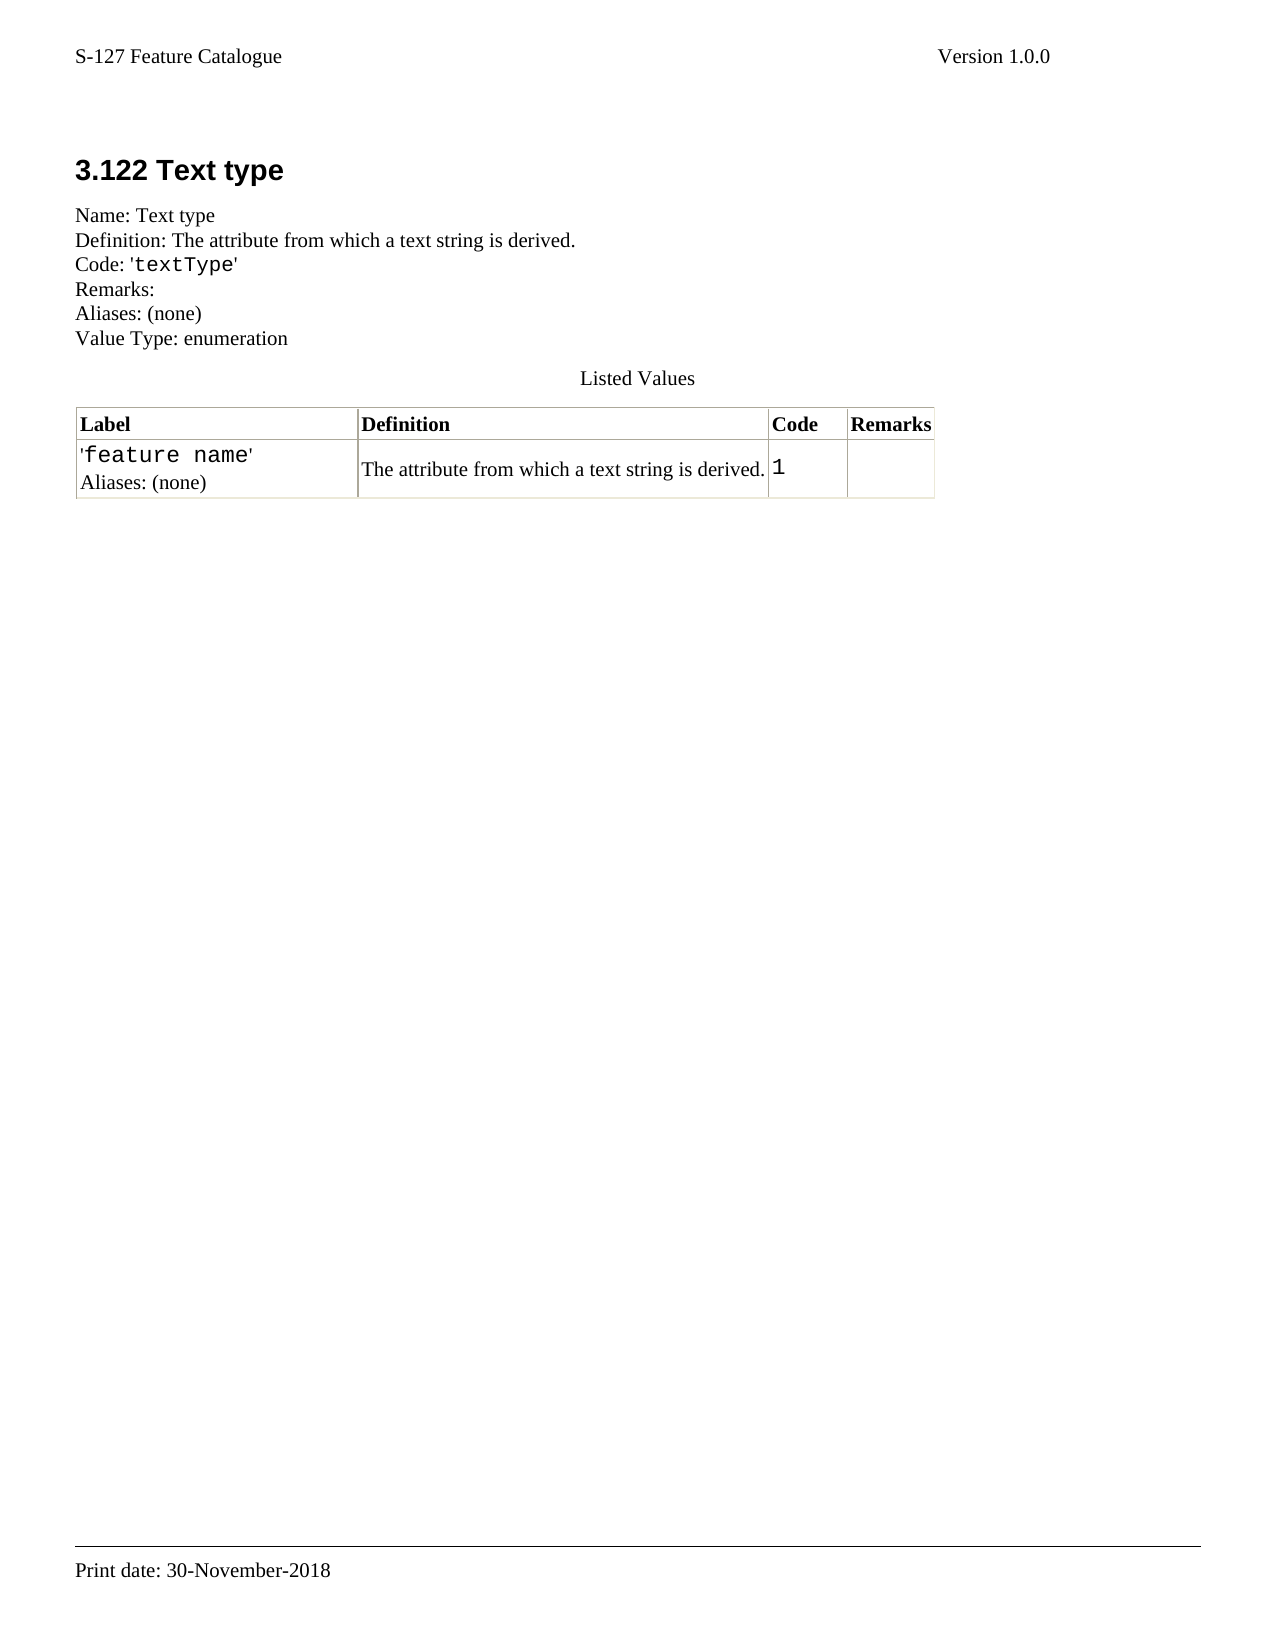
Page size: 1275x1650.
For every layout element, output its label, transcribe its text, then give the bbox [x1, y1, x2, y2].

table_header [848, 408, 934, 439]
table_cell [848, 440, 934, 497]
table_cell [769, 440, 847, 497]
subtitle 3.122 Text type [75, 153, 1200, 187]
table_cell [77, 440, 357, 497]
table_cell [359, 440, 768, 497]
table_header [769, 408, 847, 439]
text Listed Values [75, 366, 1200, 390]
text Name: Text type Definition: The attribute from which a text string is derived. Code: 'textType' Remarks: Aliases: (none) Value Type: enumeration [75, 203, 1200, 349]
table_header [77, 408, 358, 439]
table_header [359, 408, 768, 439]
